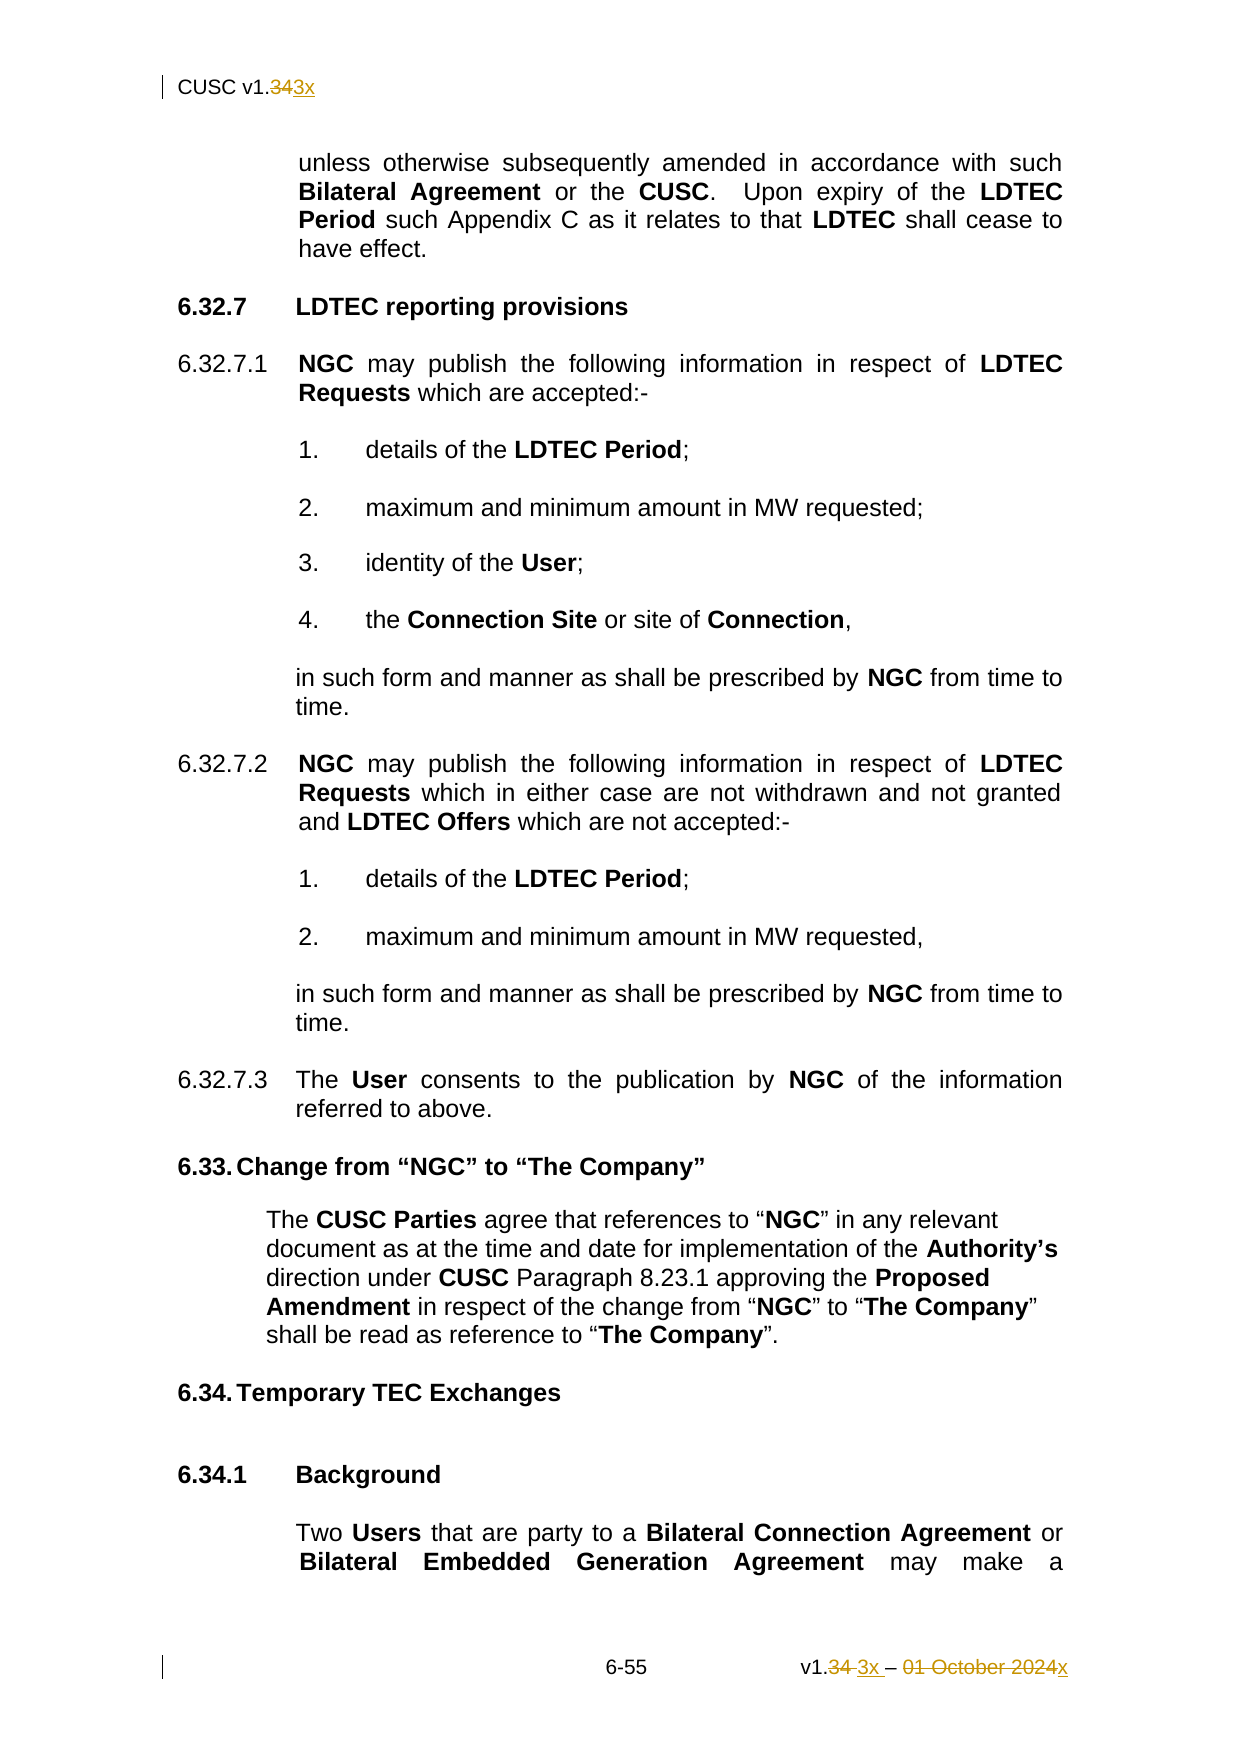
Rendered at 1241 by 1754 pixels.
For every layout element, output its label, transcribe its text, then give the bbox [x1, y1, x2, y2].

text 3. identity of the User; [177, 548, 1063, 577]
text 6.32.7.1 NGC may publish the following information in respect of LDTEC Requests which are accepted:- [177, 349, 1063, 406]
subtitle Temporary TEC Exchanges [177, 1378, 1063, 1407]
text 6.34.1 Background [177, 1460, 1063, 1489]
text in such form and manner as shall be prescribed by NGC from time to time. [177, 979, 1063, 1037]
text 6.32.7 LDTEC reporting provisions [177, 291, 1063, 320]
text 1. details of the LDTEC Period; [177, 864, 1063, 893]
text 1. details of the LDTEC Period; [150, 435, 1063, 464]
text 4. the Connection Site or site of Connection, [177, 605, 1063, 634]
text in such form and manner as shall be prescribed by NGC from time to time. [177, 663, 1063, 720]
text 2. maximum and minimum amount in MW requested, [177, 922, 1063, 950]
text 2. maximum and minimum amount in MW requested; [177, 493, 1063, 521]
text The CUSC Parties agree that references to “NGC” in any relevant document as at the time and date for implementation of the Authority’s direction under CUSC Paragraph 8.23.1 approving the Proposed Amendment in respect of the change from “NGC” to “The Company” shall be read as reference to “The Company”. [266, 1205, 1063, 1349]
subtitle Change from “NGC” to “The Company” [177, 1152, 1063, 1180]
text 6.32.7.2 NGC may publish the following information in respect of LDTEC Requests which in either case are not withdrawn and not granted and LDTEC Offers which are not accepted:- [177, 749, 1063, 835]
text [177, 148, 1063, 263]
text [177, 1518, 1063, 1575]
text 6.32.7.3 The User consents to the publication by NGC of the information referred to above. [177, 1065, 1063, 1123]
